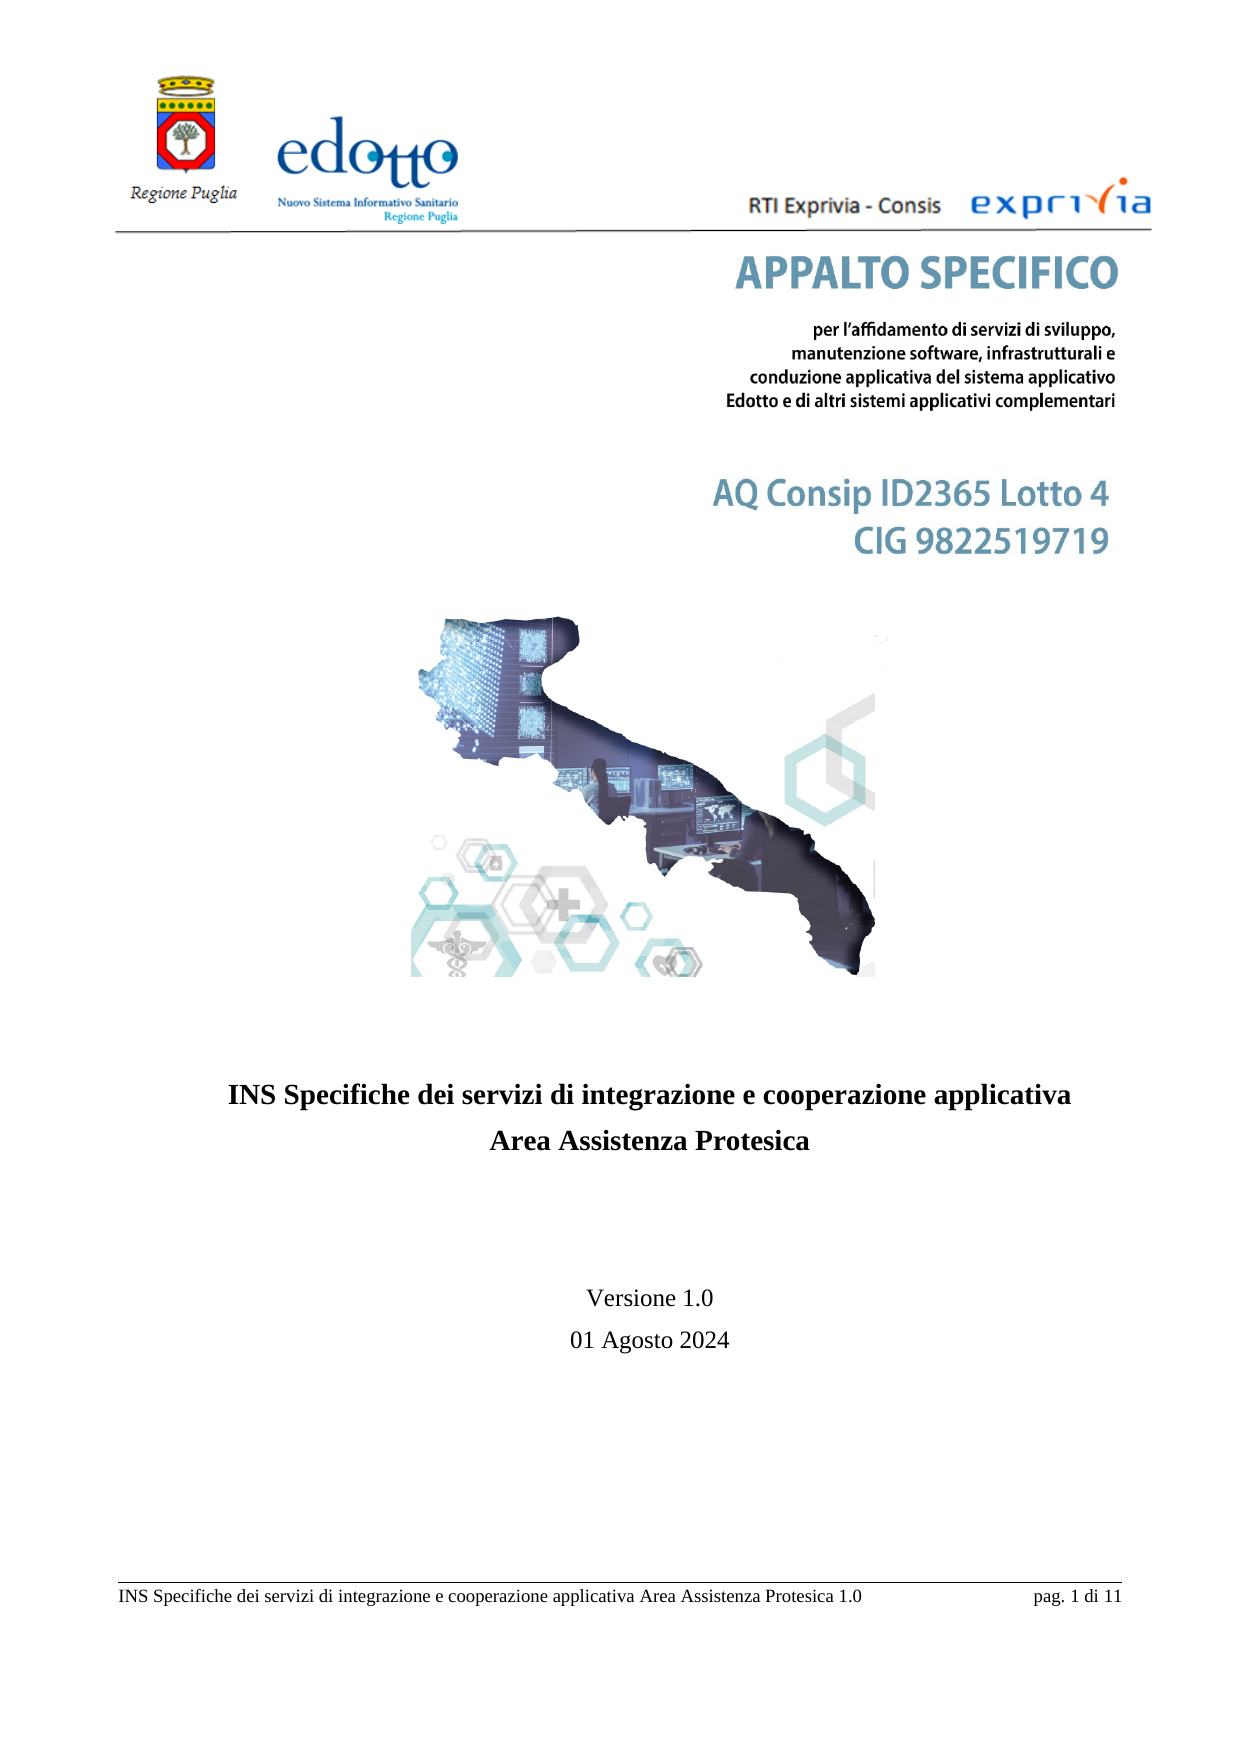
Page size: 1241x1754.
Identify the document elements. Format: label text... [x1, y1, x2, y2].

picture [411, 613, 889, 977]
picture [724, 248, 1123, 417]
text INS Specifiche dei servizi di integrazione e cooperazione applicativa [177, 1077, 1122, 1111]
picture [114, 30, 1154, 237]
picture [707, 470, 1123, 560]
text 01 Agosto 2024 [177, 1325, 1122, 1354]
text Area Assistenza Protesica [177, 1123, 1122, 1157]
text Versione 1.0 [177, 1283, 1122, 1312]
